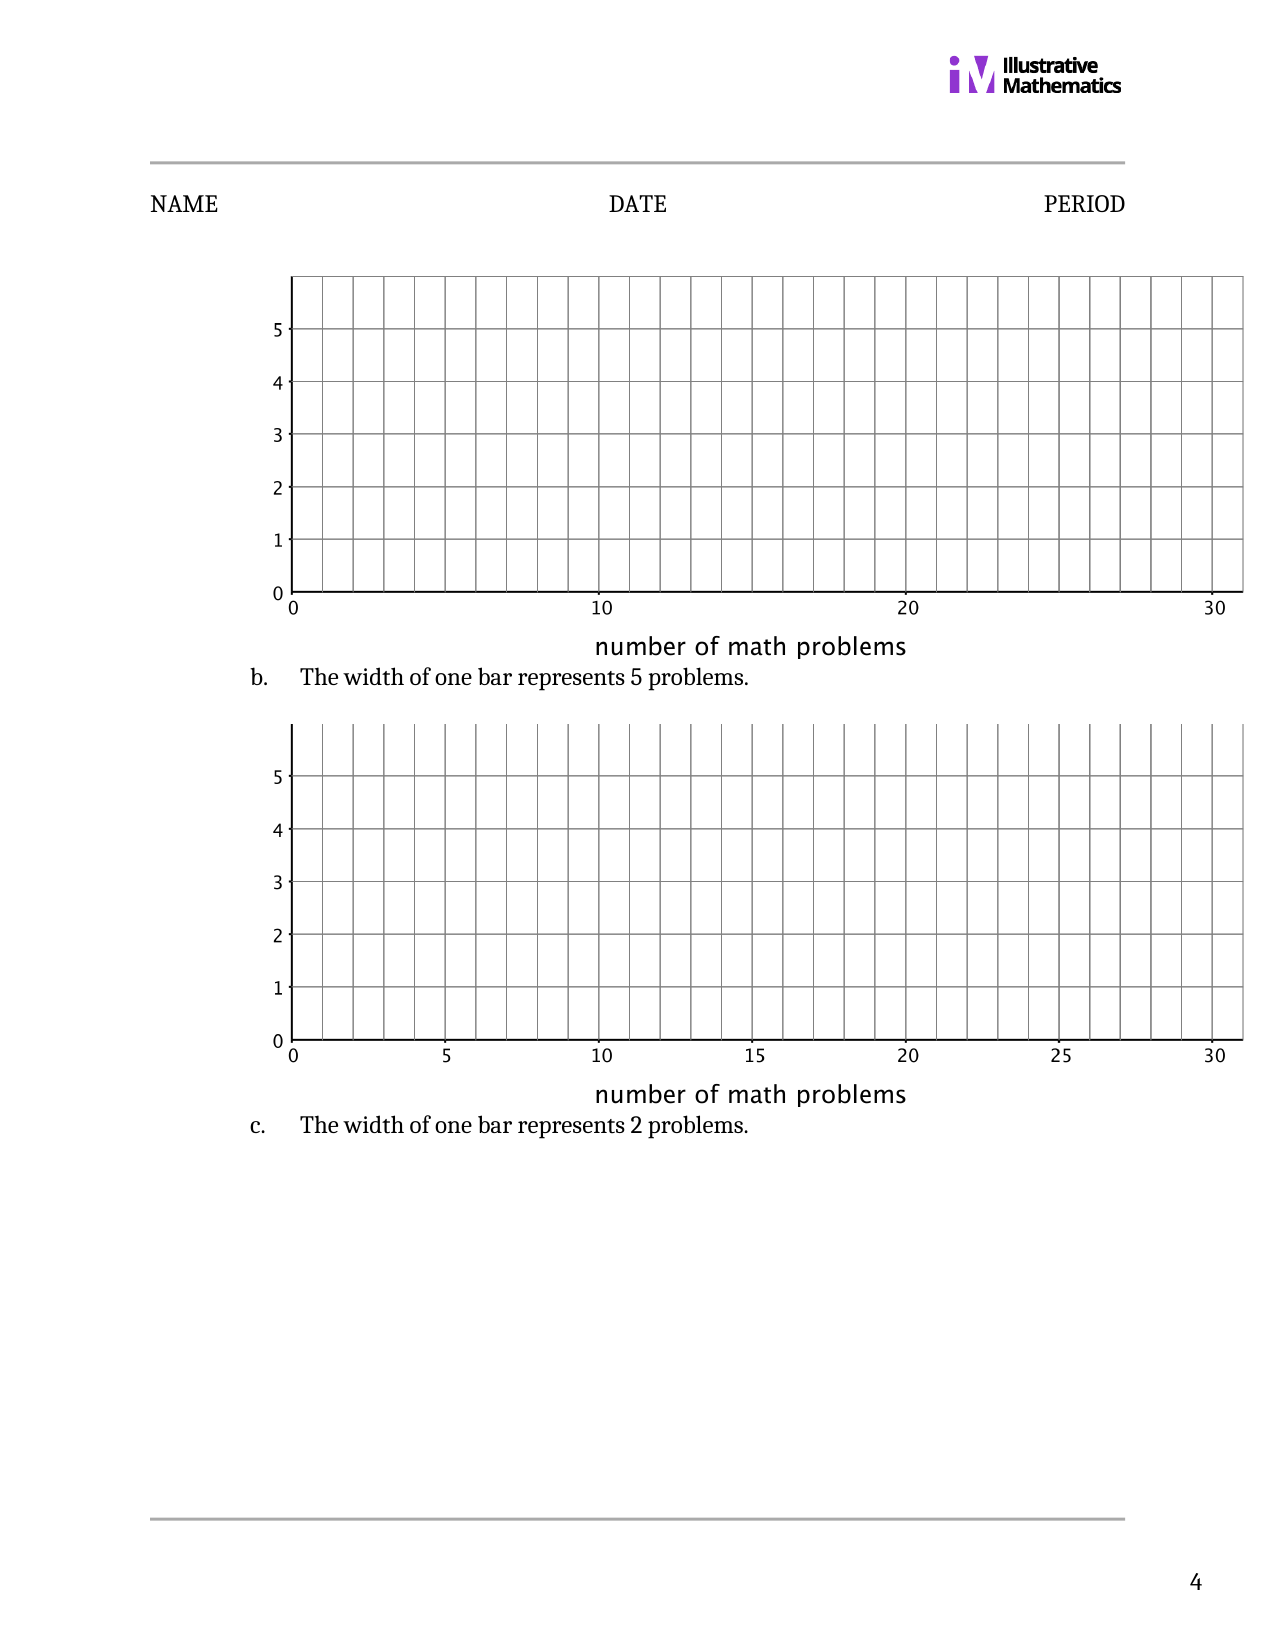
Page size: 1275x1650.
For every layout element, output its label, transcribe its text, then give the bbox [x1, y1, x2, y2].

picture [268, 276, 1244, 659]
list The width of one bar represents 2 problems. [250, 1111, 1125, 1139]
picture [268, 724, 1244, 1107]
list The width of one bar represents 5 problems. [250, 663, 1125, 692]
picture [949, 55, 1121, 93]
